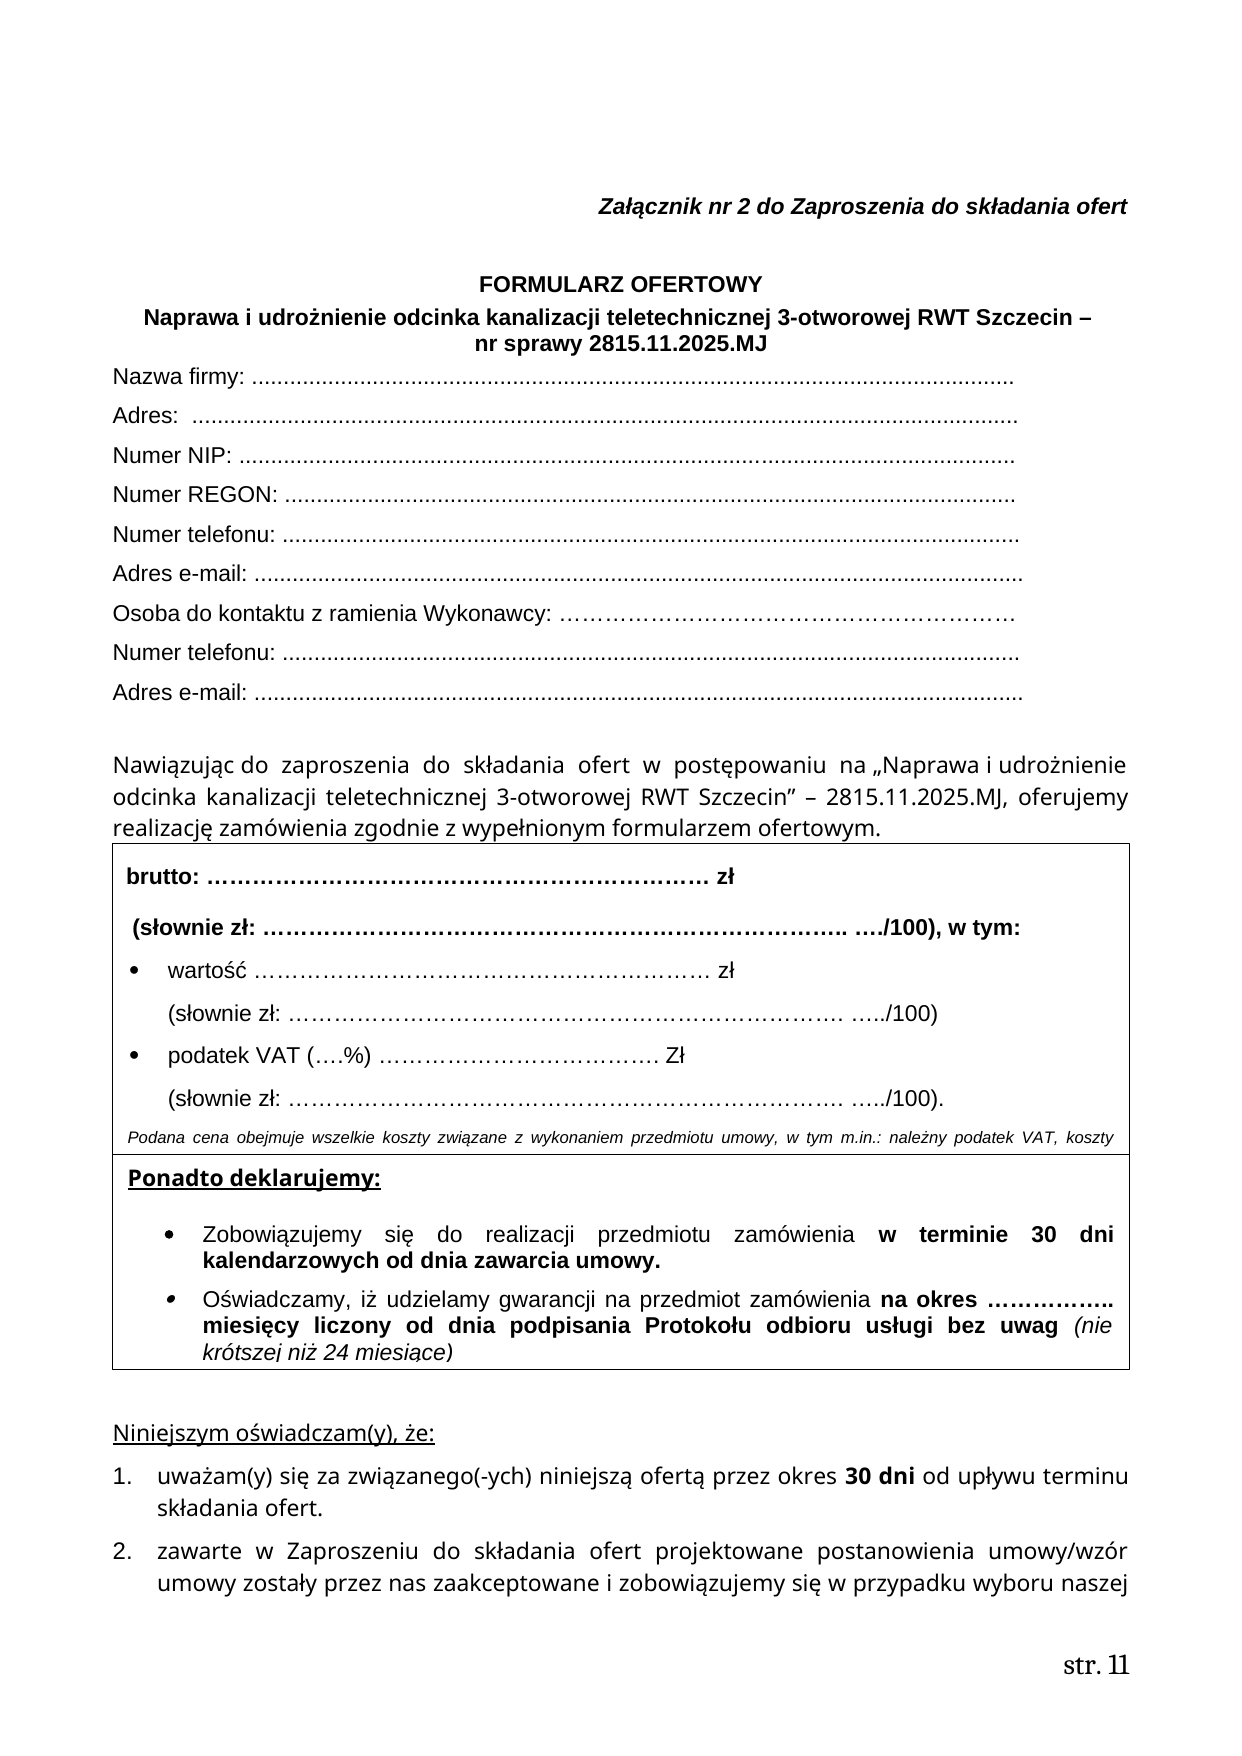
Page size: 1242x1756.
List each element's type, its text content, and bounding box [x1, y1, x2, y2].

text Nazwa firmy: ........................................................................................................................ [112, 363, 1129, 389]
text Numer REGON: ................................................................................................................... [112, 481, 1129, 508]
text Naprawa i udrożnienie odcinka kanalizacji teletechnicznej 3-otworowej RWT Szczecin – nr sprawy 2815.11.2025.MJ [112, 304, 1129, 357]
list uważam(y) się za związanego(-ych) niniejszą ofertą przez okres 30 dni od upływu terminu składania ofert. [112, 1460, 1129, 1523]
text Nawiązując do zaproszenia do składania ofert w postępowaniu na „Naprawa i udrożnienie odcinka kanalizacji teletechnicznej 3-otworowej RWT Szczecin” – 2815.11.2025.MJ, oferujemy realizację zamówienia zgodnie z wypełnionym formularzem ofertowym. [112, 749, 1129, 843]
text Adres e-mail: ......................................................................................................................... [112, 560, 1129, 587]
text Załącznik nr 2 do Zaproszenia do składania ofert [112, 193, 1129, 219]
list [112, 1535, 1129, 1598]
text Numer telefonu: .................................................................................................................... [112, 639, 1129, 666]
text Adres: .................................................................................................................................. [112, 402, 1129, 429]
text Niniejszym oświadczam(y), że: [112, 1417, 1129, 1448]
text Numer telefonu: .................................................................................................................... [112, 521, 1129, 547]
text FORMULARZ OFERTOWY [112, 271, 1129, 298]
text Adres e-mail: ......................................................................................................................... [112, 679, 1129, 705]
text Osoba do kontaktu z ramienia Wykonawcy: …………………………………………………… [112, 600, 1129, 626]
text Numer NIP: .......................................................................................................................... [112, 442, 1129, 468]
